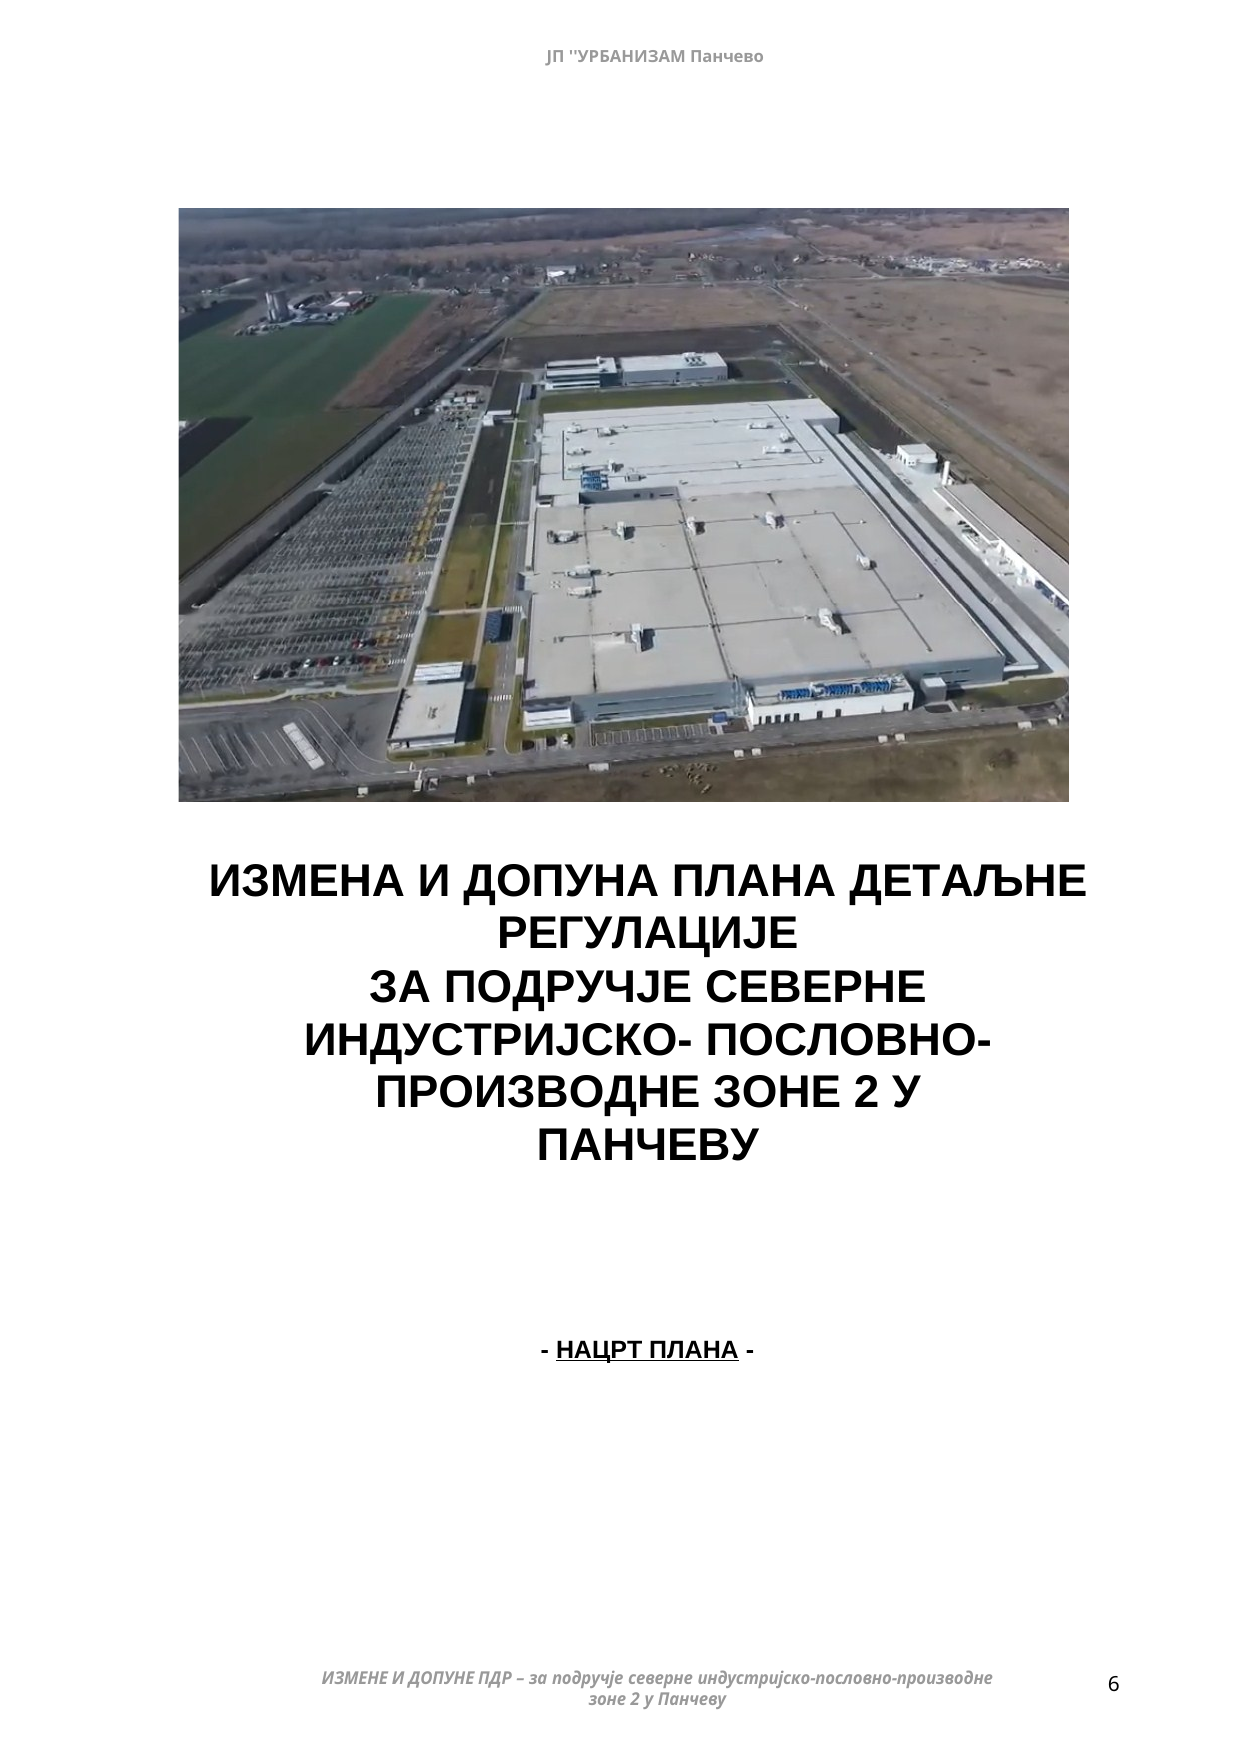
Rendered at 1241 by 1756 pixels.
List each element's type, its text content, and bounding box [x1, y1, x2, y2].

text ИЗМЕНА И ДОПУНА ПЛАНА ДЕТАЉНЕ РЕГУЛАЦИЈЕ [177, 854, 1118, 959]
picture [178, 208, 1069, 802]
text ЗА ПОДРУЧЈЕ СЕВЕРНЕ ИНДУСТРИЈСКО- ПОСЛОВНО-ПРОИЗВОДНЕ ЗОНЕ 2 У [177, 959, 1118, 1118]
text ПАНЧЕВУ [177, 1118, 1118, 1170]
subtitle - НАЦРТ ПЛАНА - [177, 1335, 1118, 1364]
